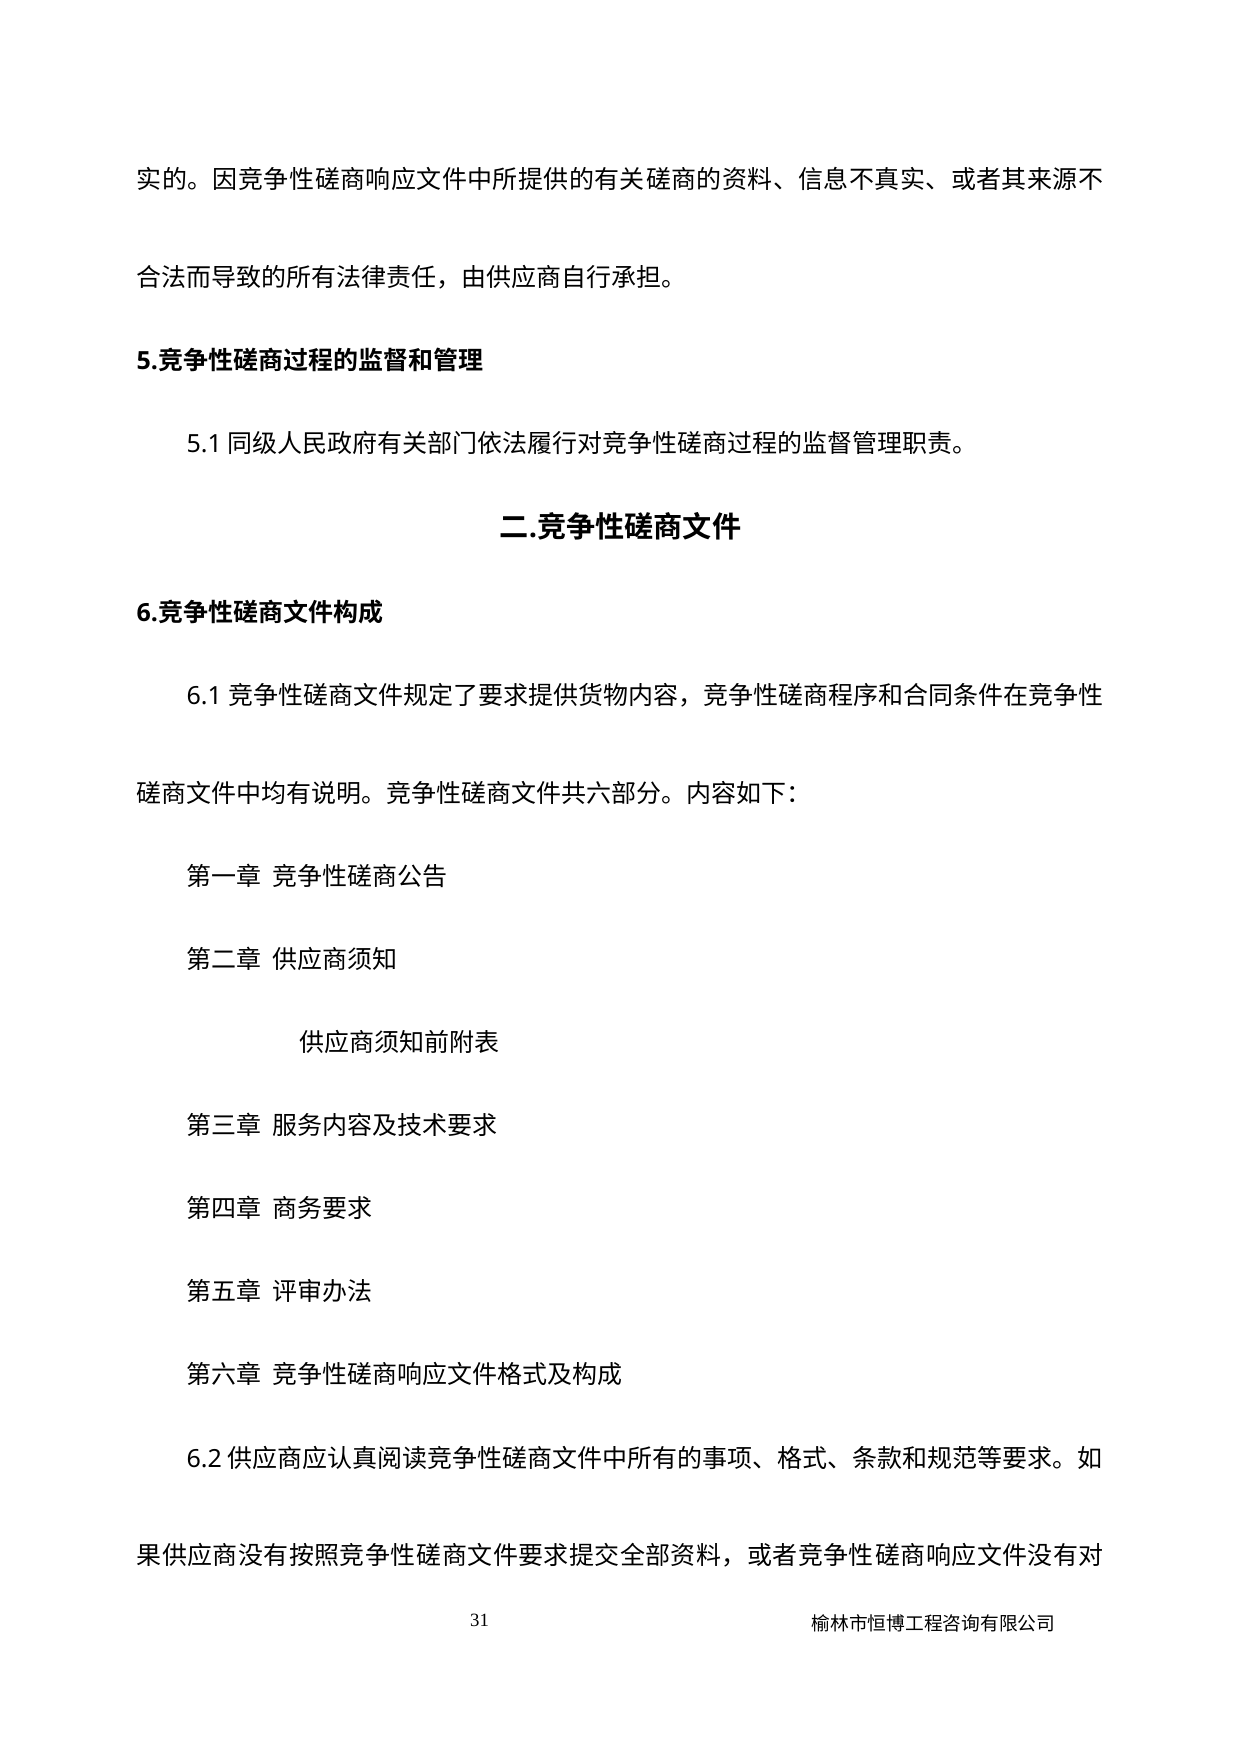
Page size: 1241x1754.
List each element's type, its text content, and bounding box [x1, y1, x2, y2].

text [136, 145, 1104, 308]
text 5.竞争性磋商过程的监督和管理 [136, 326, 1104, 391]
text 第六章 竞争性磋商响应文件格式及构成 [136, 1341, 1104, 1406]
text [136, 1424, 1104, 1586]
text 5.1同级人民政府有关部门依法履行对竞争性磋商过程的监督管理职责。 [136, 409, 1104, 474]
text 第五章 评审办法 [136, 1257, 1104, 1322]
text 第二章 供应商须知 [136, 925, 1104, 990]
text 6.竞争性磋商文件构成 [136, 578, 1104, 643]
text 第四章 商务要求 [136, 1174, 1104, 1239]
text 第一章 竞争性磋商公告 [136, 842, 1104, 907]
text 第三章 服务内容及技术要求 [136, 1091, 1104, 1156]
text 供应商须知前附表 [136, 1008, 1104, 1073]
text 二.竞争性磋商文件 [136, 492, 1104, 557]
text 6.1 竞争性磋商文件规定了要求提供货物内容，竞争性磋商程序和合同条件在竞争性磋商文件中均有说明。竞争性磋商文件共六部分。内容如下： [136, 661, 1104, 824]
